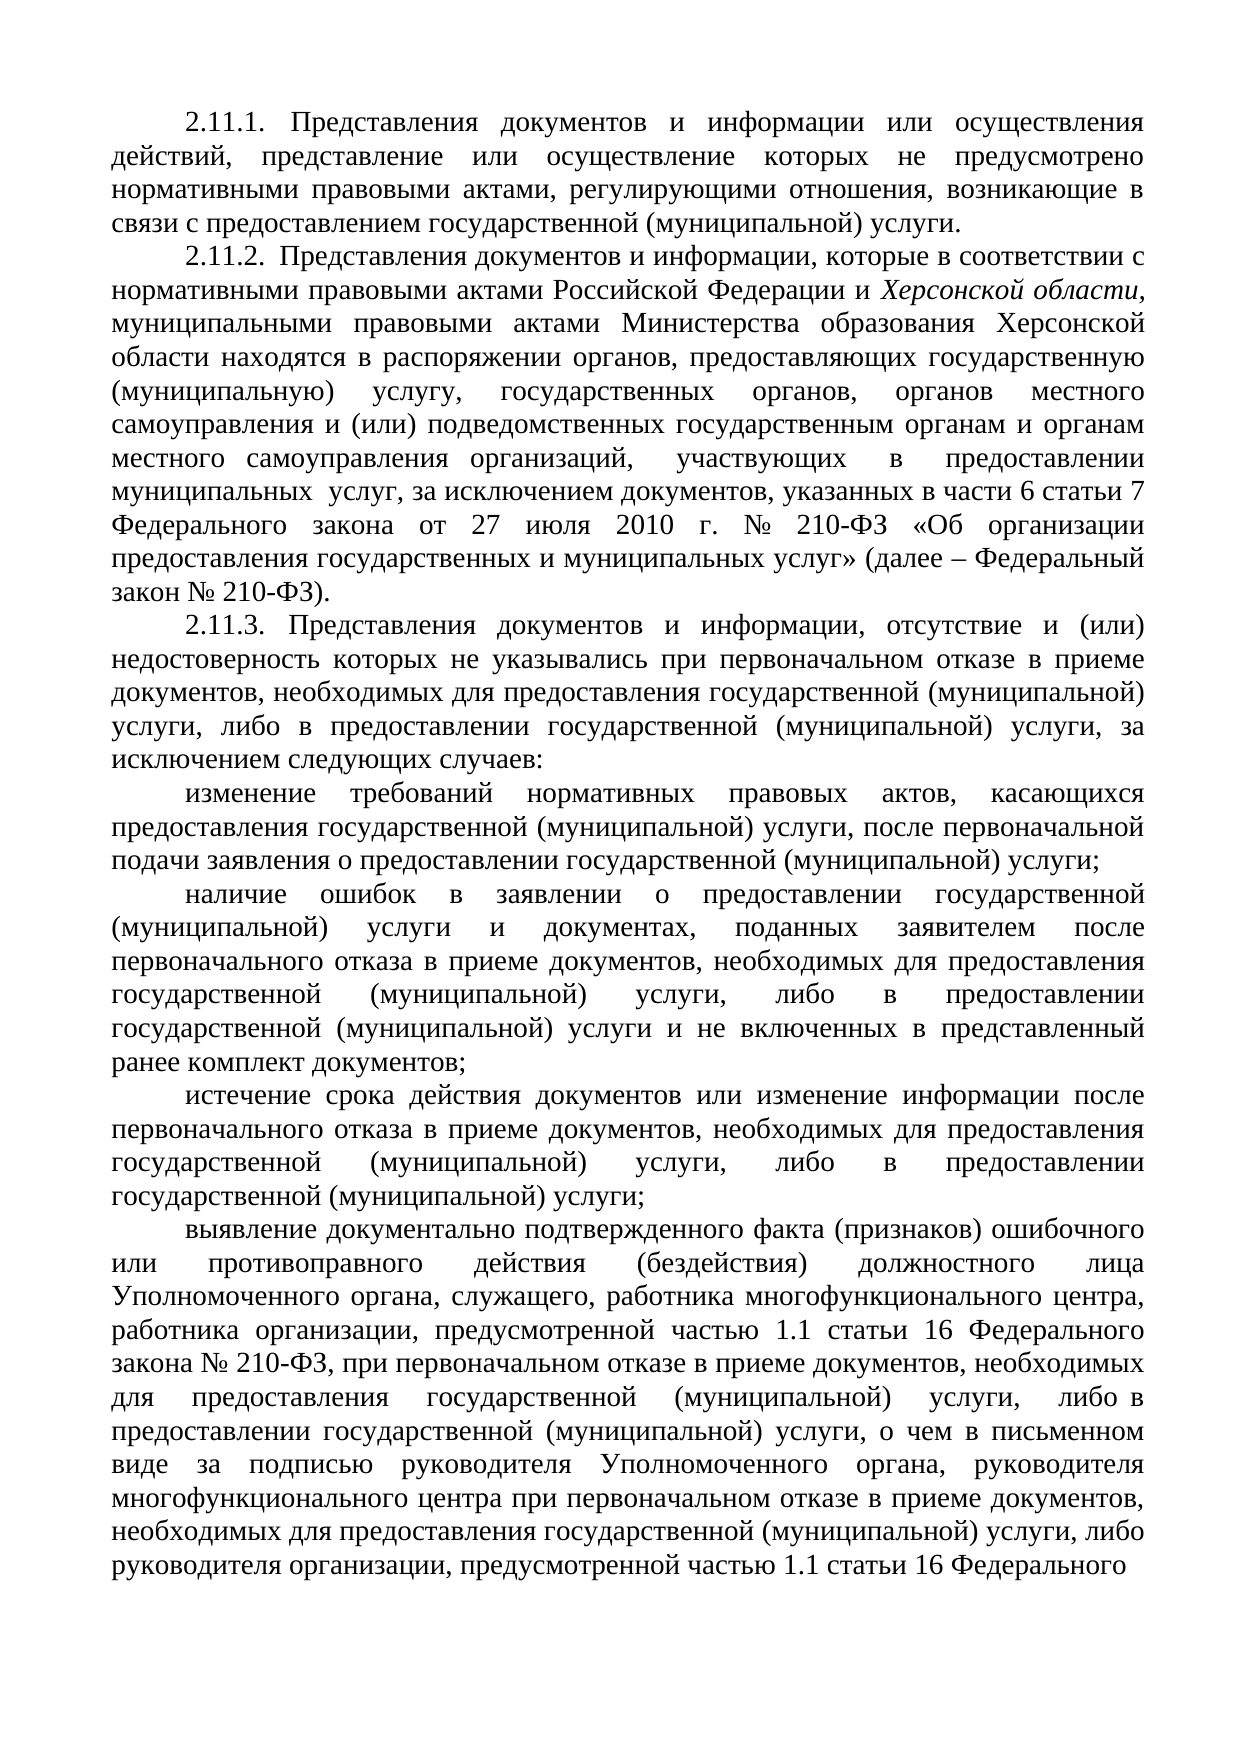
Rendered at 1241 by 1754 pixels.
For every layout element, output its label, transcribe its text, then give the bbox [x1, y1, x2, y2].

list Представления документов и информации, которые в соответствии с нормативными правовыми актами Российской Федерации и Херсонской области, муниципальными правовыми актами Министерства образования Херсонской области находятся в распоряжении органов, предоставляющих государственную (муниципальную) услугу, государственных органов, органов местного самоуправления и (или) подведомственных государственным органам и органам местного самоуправления организаций, участвующих в предоставлении муниципальных услуг, за исключением документов, указанных в части 6 статьи 7 Федерального закона от 27 июля 2010 г. № 210-ФЗ «Об организации предоставления государственных и муниципальных услуг» (далее – Федеральный закон № 210-ФЗ). [111, 238, 1146, 607]
text наличие ошибок в заявлении о предоставлении государственной (муниципальной) услуги и документах, поданных заявителем после первоначального отказа в приеме документов, необходимых для предоставления государственной (муниципальной) услуги, либо в предоставлении государственной (муниципальной) услуги и не включенных в представленный ранее комплект документов; [111, 876, 1146, 1077]
text изменение требований нормативных правовых актов, касающихся предоставления государственной (муниципальной) услуги, после первоначальной подачи заявления о предоставлении государственной (муниципальной) услуги; [111, 775, 1145, 876]
list Представления документов и информации, отсутствие и (или) недостоверность которых не указывались при первоначальном отказе в приеме документов, необходимых для предоставления государственной (муниципальной) услуги, либо в предоставлении государственной (муниципальной) услуги, за исключением следующих случаев: [111, 607, 1146, 775]
text выявление документально подтвержденного факта (признаков) ошибочного или противоправного действия (бездействия) должностного лица Уполномоченного органа, служащего, работника многофункционального центра, работника организации, предусмотренной частью 1.1 статьи 16 Федерального закона № 210-ФЗ, при первоначальном отказе в приеме документов, необходимых для предоставления государственной (муниципальной) услуги, либо в предоставлении государственной (муниципальной) услуги, о чем в письменном виде за подписью руководителя Уполномоченного органа, руководителя многофункционального центра при первоначальном отказе в приеме документов, необходимых для предоставления государственной (муниципальной) услуги, либо руководителя организации, предусмотренной частью 1.1 статьи 16 Федерального [111, 1211, 1146, 1580]
list Представления документов и информации или осуществления действий, представление или осуществление которых не предусмотрено нормативными правовыми актами, регулирующими отношения, возникающие в связи с предоставлением государственной (муниципальной) услуги. [111, 104, 1145, 238]
text истечение срока действия документов или изменение информации после первоначального отказа в приеме документов, необходимых для предоставления государственной (муниципальной) услуги, либо в предоставлении государственной (муниципальной) услуги; [111, 1077, 1146, 1211]
